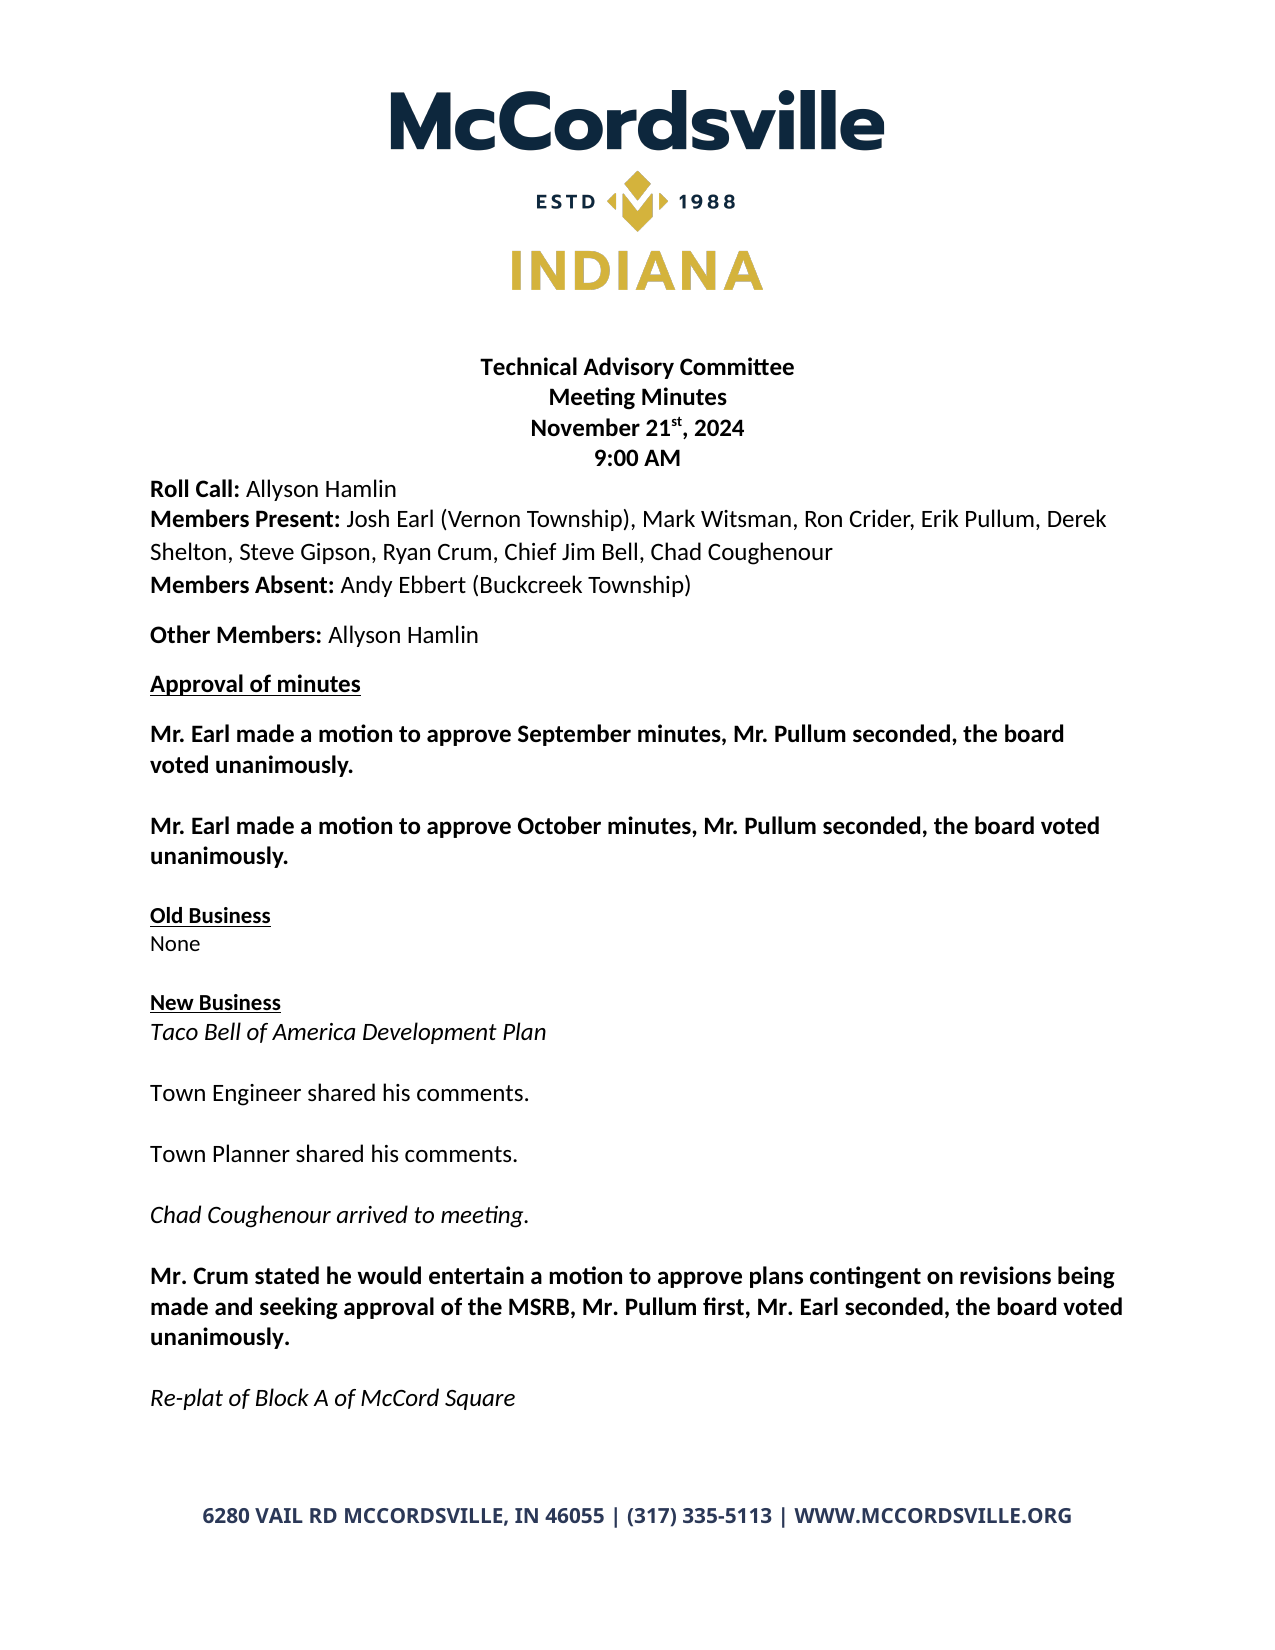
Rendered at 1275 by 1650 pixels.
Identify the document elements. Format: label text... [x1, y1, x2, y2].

text Town Planner shared his comments. [150, 1138, 1125, 1168]
text November 21st, 2024 [150, 412, 1125, 443]
text Re-plat of Block A of McCord Square [150, 1382, 1125, 1413]
text Mr. Earl made a motion to approve September minutes, Mr. Pullum seconded, the board voted unanimously. [150, 718, 1125, 810]
text Mr. Earl made a motion to approve October minutes, Mr. Pullum seconded, the board voted unanimously. [150, 810, 1125, 871]
text Chad Coughenour arrived to meeting. [150, 1199, 1125, 1229]
text New Business [150, 988, 1125, 1016]
text Members Present: Josh Earl (Vernon Township), Mark Witsman, Ron Crider, Erik Pullum, Derek Shelton, Steve Gipson, Ryan Crum, Chief Jim Bell, Chad Coughenour Members Absent: Andy Ebbert (Buckcreek Township) [150, 504, 1125, 600]
text 9:00 AM [150, 443, 1125, 473]
picture [390, 90, 885, 290]
text Meeting Minutes [150, 382, 1125, 412]
text Mr. Crum stated he would entertain a motion to approve plans contingent on revisions being made and seeking approval of the MSRB, Mr. Pullum first, Mr. Earl seconded, the board voted unanimously. [150, 1260, 1125, 1352]
text Roll Call: Allyson Hamlin [150, 473, 1125, 504]
text Town Engineer shared his comments. [150, 1077, 1125, 1107]
text Technical Advisory Committee [150, 351, 1125, 382]
text Taco Bell of America Development Plan [150, 1016, 1125, 1046]
text Approval of minutes [150, 669, 1125, 699]
text Old Business None [150, 901, 1125, 988]
text Other Members: Allyson Hamlin [150, 619, 1125, 649]
